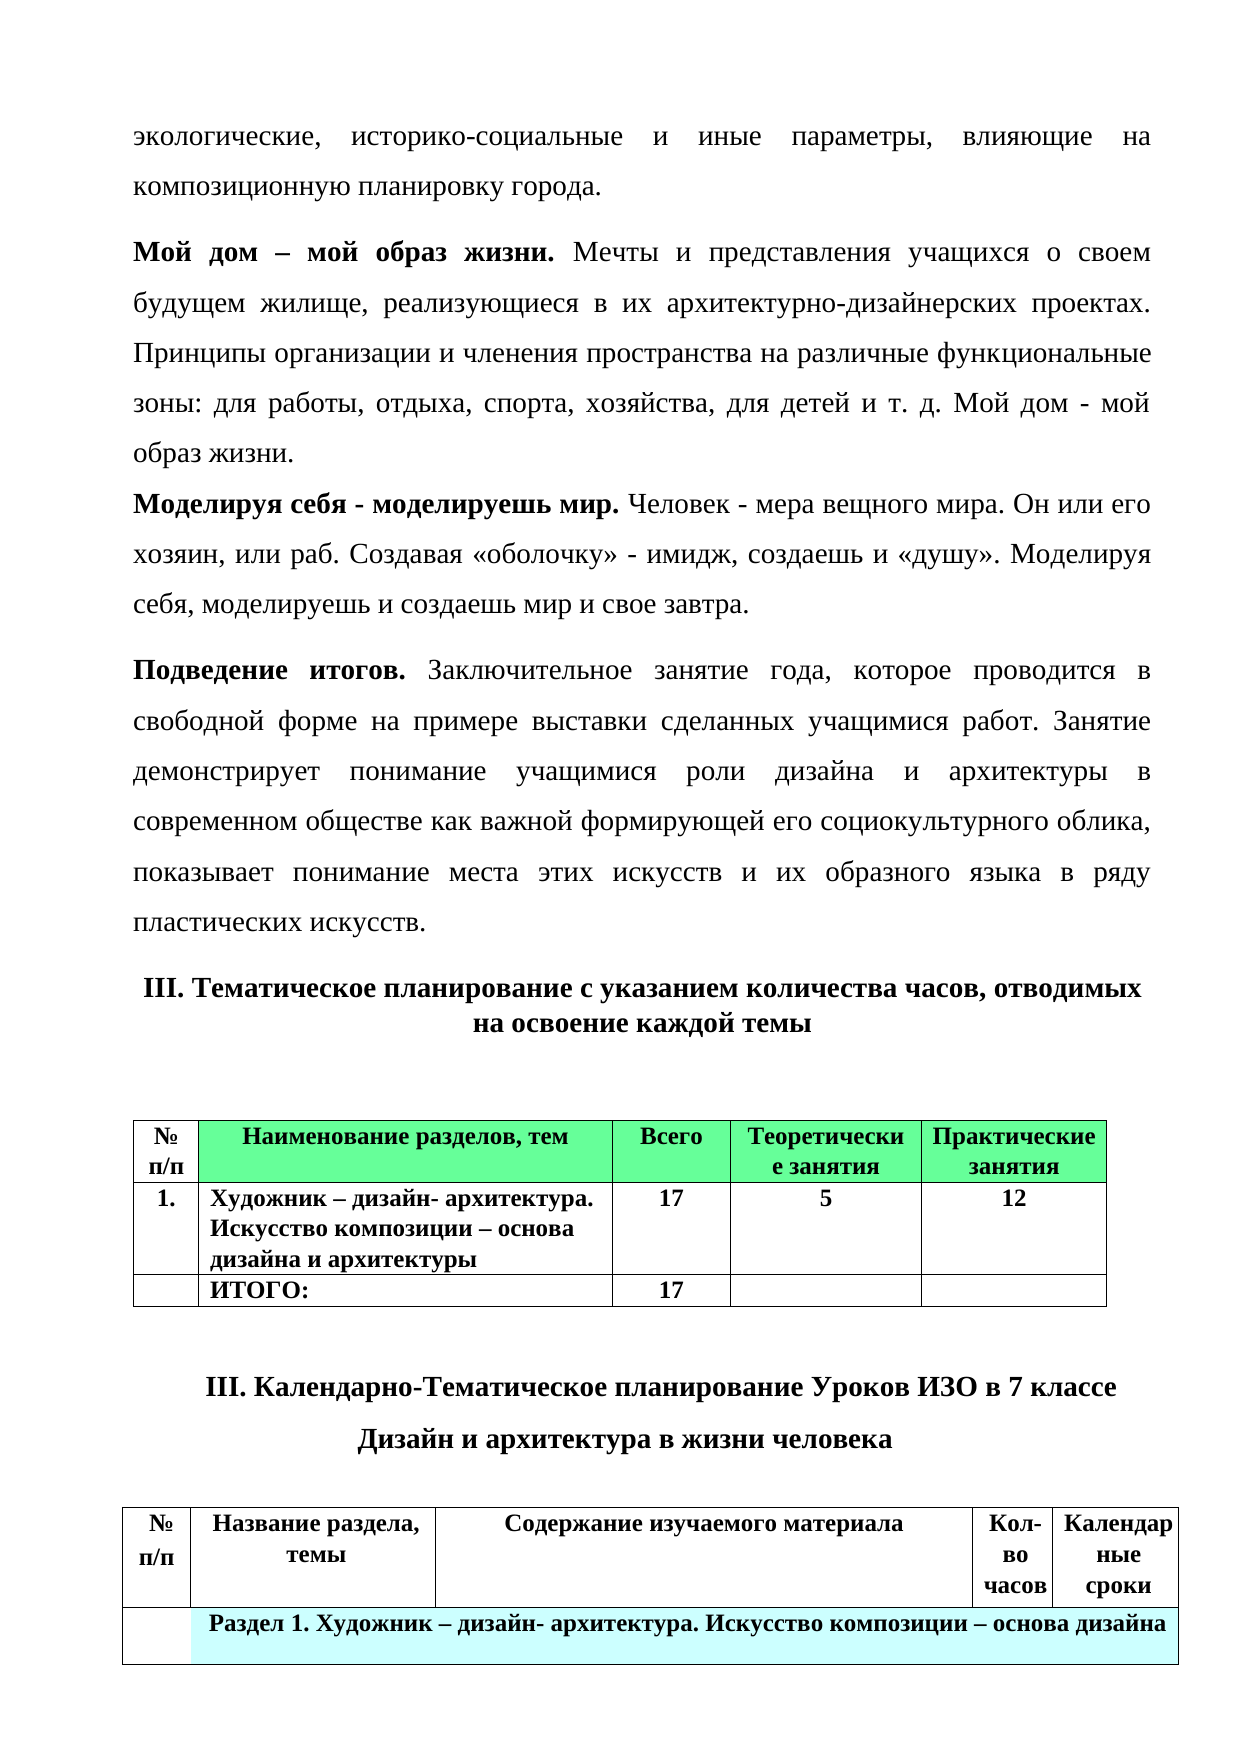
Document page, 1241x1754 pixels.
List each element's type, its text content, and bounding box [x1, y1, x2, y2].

table_cell [123, 1608, 191, 1664]
table_cell 1. [134, 1183, 198, 1274]
text III. Тематическое планирование с указанием количества часов, отводимых на освоение каждой темы [133, 970, 1152, 1039]
table_cell [731, 1275, 921, 1306]
table_header Практические занятия [922, 1121, 1106, 1182]
table_header № п/п [123, 1508, 190, 1607]
table_header Всего [613, 1121, 730, 1182]
text Дизайн и архитектура в жизни человека [357, 1421, 1152, 1455]
table_cell 17 [613, 1183, 730, 1274]
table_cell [191, 1608, 1178, 1664]
table_cell 5 [731, 1183, 921, 1274]
table_cell Художник – дизайн- архитектура. Искусство композиции – основа дизайна и архитектуры [199, 1183, 612, 1274]
table_header Название раздела, темы [191, 1508, 435, 1607]
table_cell 17 [613, 1275, 730, 1306]
table_header Календар ные сроки [1053, 1508, 1178, 1607]
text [133, 118, 1152, 202]
text Подведение итогов. Заключительное занятие года, которое проводится в свободной форме на примере выставки сделанных учащимися работ. Занятие демонстрирует понимание учащимися роли дизайна и архитектуры в современном обществе как важной формирующей его социокультурного облика, показывает понимание места этих искусств и их образного языка в ряду пластических искусств. [133, 652, 1152, 938]
table_cell [134, 1275, 198, 1306]
text Мой дом – мой образ жизни. Мечты и представления учащихся о своем будущем жилище, реализующиеся в их архитектурно-дизайнерских проектах. Принципы организации и членения пространства на различные функциональные зоны: для работы, отдыха, спорта, хозяйства, для детей и т. д. Мой дом - мой образ жизни. [133, 234, 1152, 469]
text III. Календарно-Тематическое планирование Уроков ИЗО в 7 классе [170, 1369, 1152, 1402]
table_cell [922, 1275, 1106, 1306]
table_header Содержание изучаемого материала [436, 1508, 972, 1607]
table_cell ИТОГО: [199, 1275, 612, 1306]
table_header Теоретические занятия [731, 1121, 921, 1182]
table_header Наименование разделов, тем [199, 1121, 612, 1182]
text Моделируя себя - моделируешь мир. Человек - мера вещного мира. Он или его хозяин, или раб. Создавая «оболочку» - имидж, создаешь и «душу». Моделируя себя, моделируешь и создаешь мир и свое завтра. [133, 486, 1152, 620]
table_header Кол-во часов [973, 1508, 1052, 1607]
table_header № п/п [134, 1121, 198, 1182]
table_cell 12 [922, 1183, 1106, 1274]
